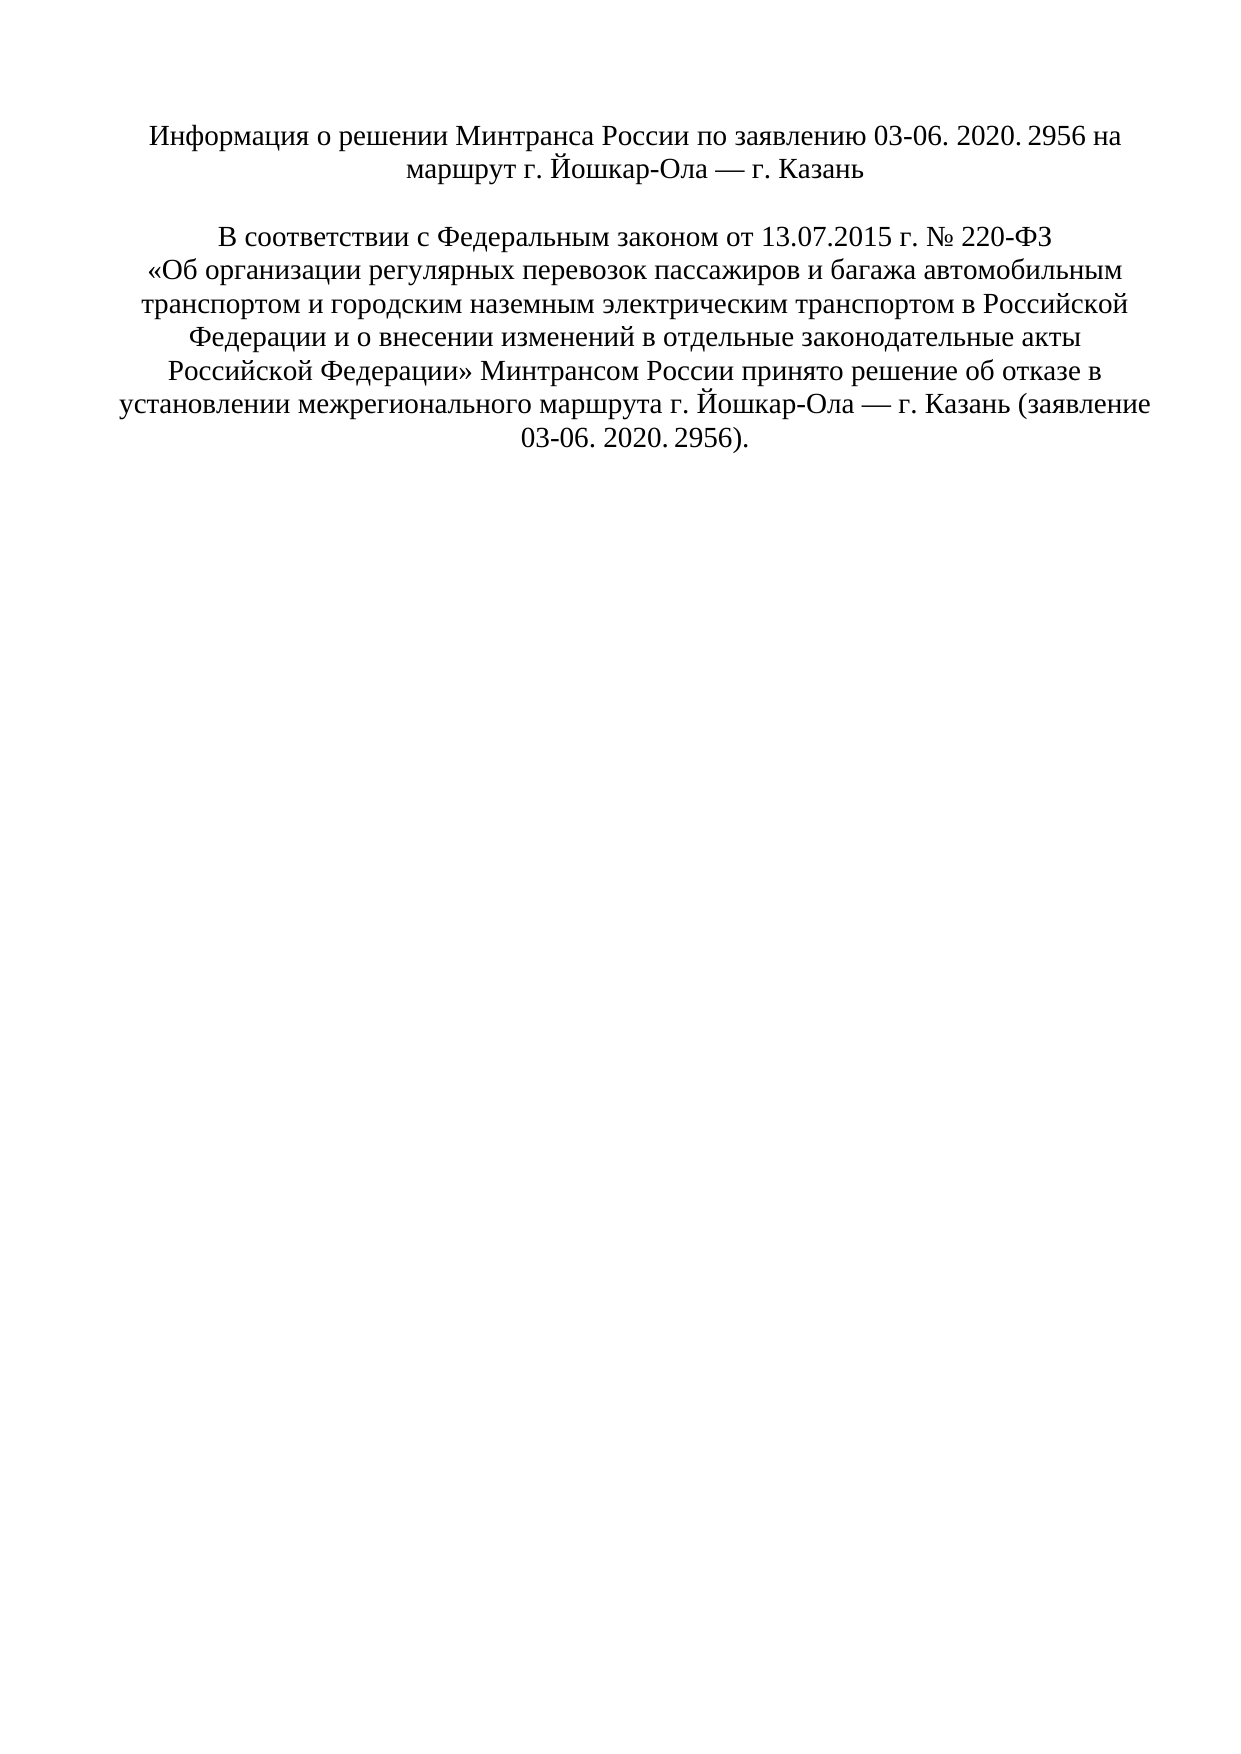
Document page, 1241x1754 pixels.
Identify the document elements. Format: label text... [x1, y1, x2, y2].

text В соответствии с Федеральным законом от 13.07.2015 г. № 220-ФЗ «Об организации регулярных перевозок пассажиров и багажа автомобильным транспортом и городским наземным электрическим транспортом в Российской Федерации и о внесении изменений в отдельные законодательные акты Российской Федерации» Минтрансом России принято решение об отказе в установлении межрегионального маршрута г. Йошкар-Ола — г. Казань (заявление 03-06. 2020. 2956). [118, 219, 1152, 453]
text Информация о решении Минтранса России по заявлению 03-06. 2020. 2956 на маршрут г. Йошкар-Ола — г. Казань [118, 118, 1152, 185]
